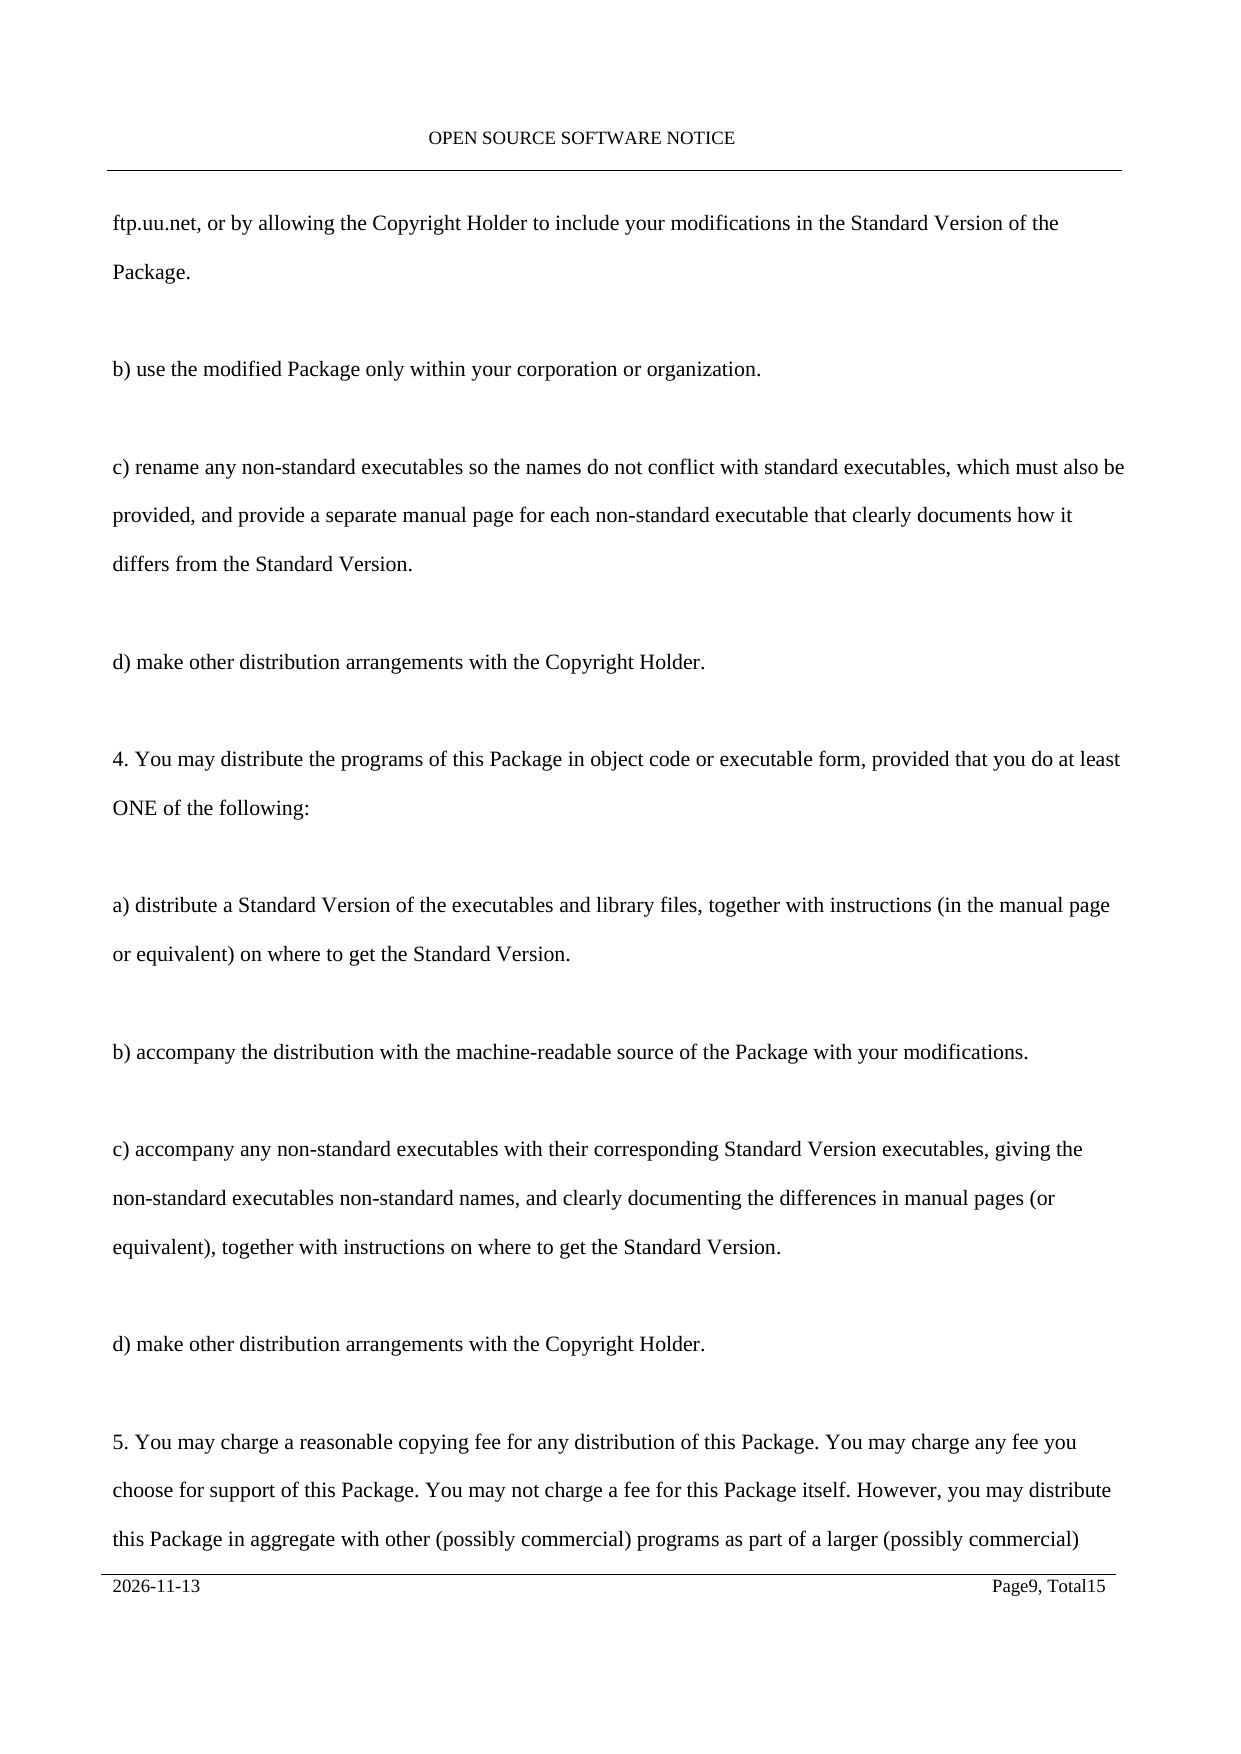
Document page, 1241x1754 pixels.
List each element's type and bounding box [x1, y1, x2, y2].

text [112, 206, 1128, 1555]
